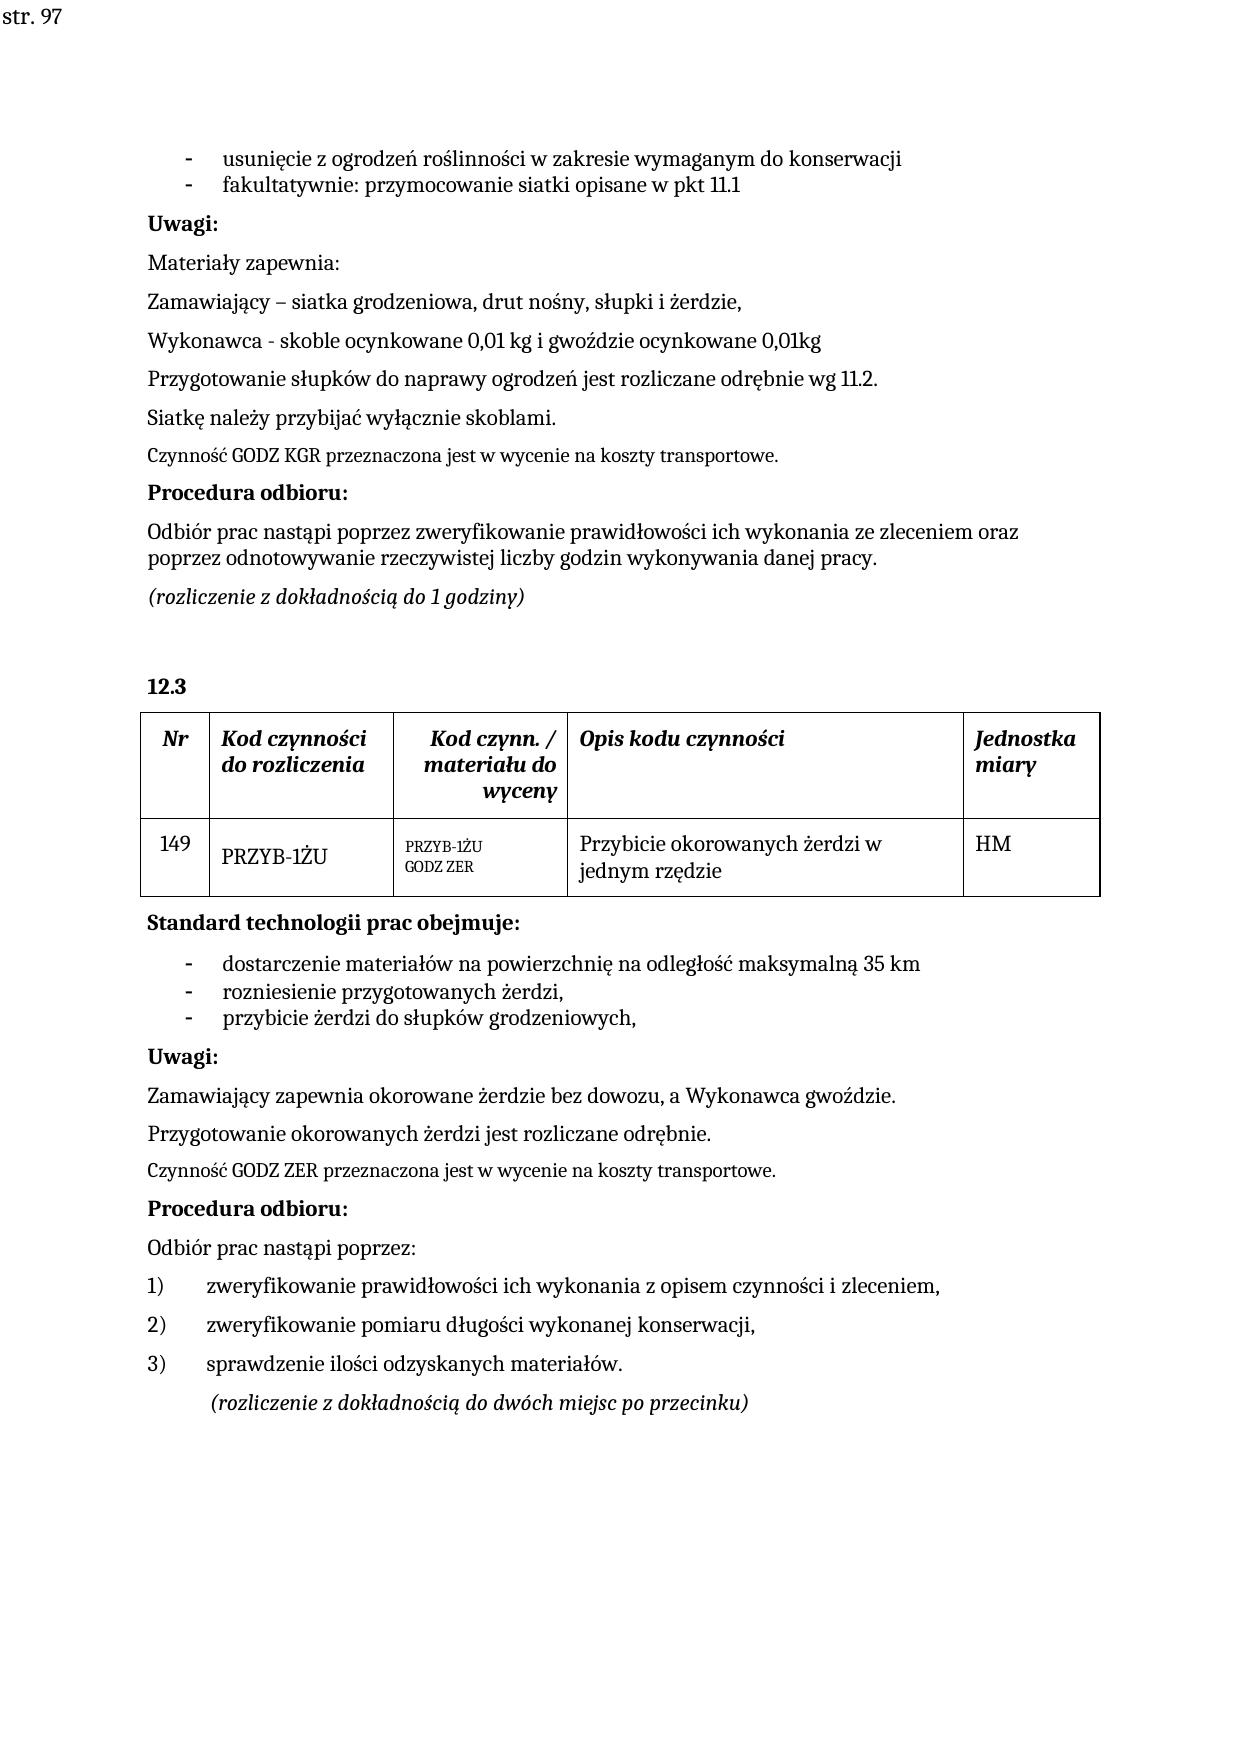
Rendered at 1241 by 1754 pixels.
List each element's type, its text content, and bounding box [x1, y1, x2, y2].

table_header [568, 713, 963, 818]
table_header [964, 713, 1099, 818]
subtitle 12.3 [147, 673, 1119, 700]
list sprawdzenie ilości odzyskanych materiałów. [147, 1351, 1119, 1377]
subtitle Uwagi: [147, 211, 1119, 237]
text Czynność GODZ ZER przeznaczona jest w wycenie na koszty transportowe. [147, 1159, 1119, 1183]
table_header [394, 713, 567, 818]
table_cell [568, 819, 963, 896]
text  usunięcie z ogrodzeń roślinności w zakresie wymaganym do konserwacji [185, 146, 1119, 172]
text Przygotowanie słupków do naprawy ogrodzeń jest rozliczane odrębnie wg 11.2. Siatkę należy przybijać wyłącznie skoblami. [147, 366, 930, 431]
subtitle Procedura odbioru: [147, 480, 1119, 506]
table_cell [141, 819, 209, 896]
list rozniesienie przygotowanych żerdzi, [185, 977, 1119, 1005]
subtitle Procedura odbioru: [147, 1196, 1119, 1222]
text (rozliczenie z dokładnością do dwóch miejsc po przecinku) [209, 1390, 1119, 1416]
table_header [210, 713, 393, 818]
text Czynność GODZ KGR przeznaczona jest w wycenie na koszty transportowe. [147, 443, 1119, 467]
text Wykonawca - skoble ocynkowane 0,01 kg i gwoździe ocynkowane 0,01kg [147, 327, 1119, 354]
text Materiały zapewnia: [147, 250, 1119, 276]
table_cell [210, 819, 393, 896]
list zweryfikowanie prawidłowości ich wykonania z opisem czynności i zleceniem, [147, 1273, 1119, 1299]
subtitle Uwagi: [147, 1044, 1119, 1070]
list zweryfikowanie pomiaru długości wykonanej konserwacji, [147, 1312, 1119, 1338]
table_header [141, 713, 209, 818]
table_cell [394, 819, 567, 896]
list dostarczenie materiałów na powierzchnię na odległość maksymalną 35 km [185, 949, 1119, 977]
text Zamawiający zapewnia okorowane żerdzie bez dowozu, a Wykonawca gwoździe. Przygotowanie okorowanych żerdzi jest rozliczane odrębnie. [147, 1083, 939, 1147]
text Standard technologii prac obejmuje: [147, 910, 1119, 936]
text (rozliczenie z dokładnością do 1 godziny) [147, 584, 1119, 610]
text Odbiór prac nastąpi poprzez zweryfikowanie prawidłowości ich wykonania ze zleceniem oraz poprzez odnotowywanie rzeczywistej liczby godzin wykonywania danej pracy. [147, 519, 1093, 571]
list przybicie żerdzi do słupków grodzeniowych, [185, 1005, 1119, 1031]
text  fakultatywnie: przymocowanie siatki opisane w pkt 11.1 [185, 172, 1119, 198]
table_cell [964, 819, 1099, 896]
text Odbiór prac nastąpi poprzez: [147, 1234, 1119, 1261]
text Zamawiający – siatka grodzeniowa, drut nośny, słupki i żerdzie, [147, 288, 1119, 315]
